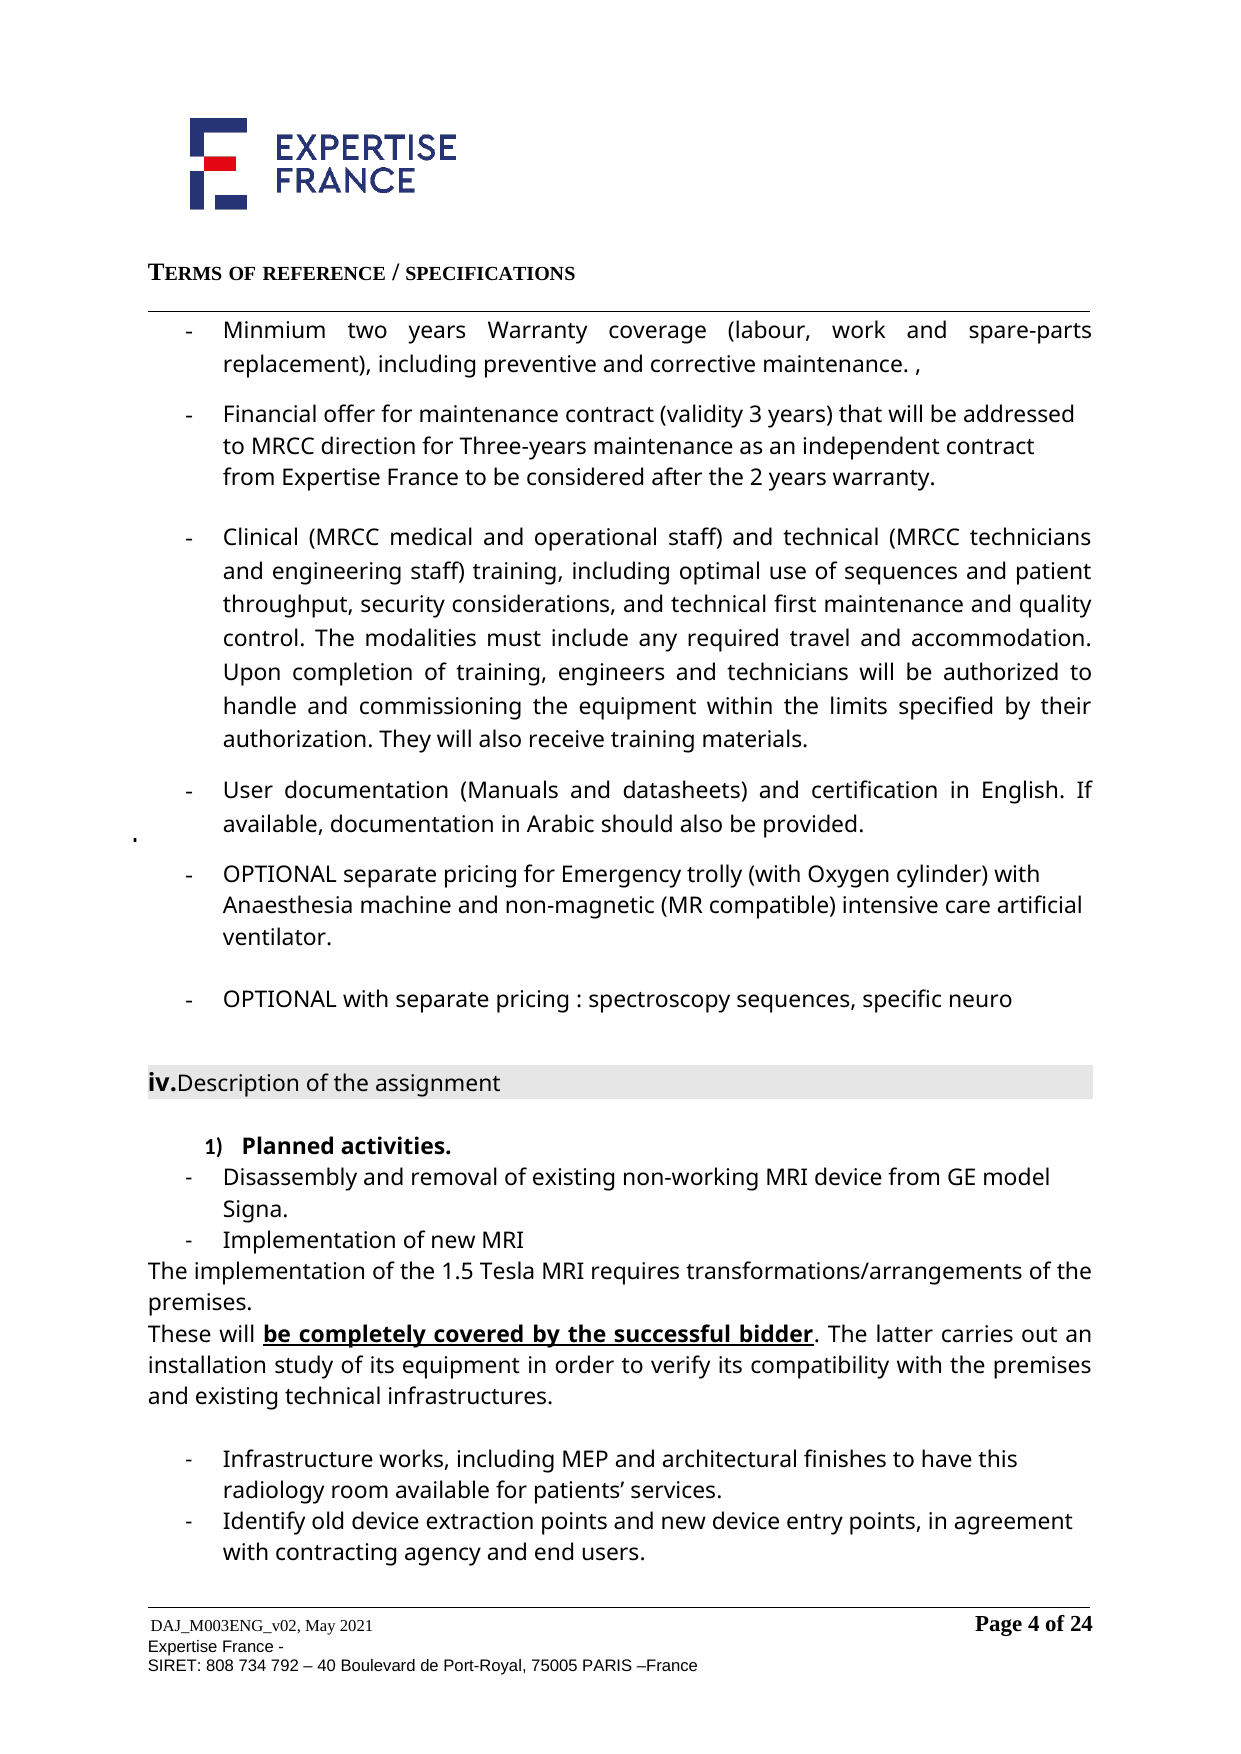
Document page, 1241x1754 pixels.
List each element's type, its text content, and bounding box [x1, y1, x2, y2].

list Financial offer for maintenance contract (validity 3 years) that will be addressed to MRCC direction for Three-years maintenance as an independent contract from Expertise France to be considered after the 2 years warranty. [185, 398, 1093, 492]
text The implementation of the 1.5 Tesla MRI requires transformations/arrangements of the premises. [148, 1255, 1093, 1317]
list Planned activities. [204, 1130, 1093, 1161]
list Disassembly and removal of existing non-working MRI device from GE model Signa. [185, 1161, 1093, 1224]
list Implementation of new MRI [185, 1224, 1093, 1255]
picture [147, 73, 497, 257]
list Identify old device extraction points and new device entry points, in agreement with contracting agency and end users. [185, 1505, 1093, 1567]
list OPTIONAL separate pricing for Emergency trolly (with Oxygen cylinder) with Anaesthesia machine and non-magnetic (MR compatible) intensive care artificial ventilator. [185, 858, 1093, 952]
text These will be completely covered by the successful bidder. The latter carries out an installation study of its equipment in order to verify its compatibility with the premises and existing technical infrastructures. [148, 1317, 1093, 1411]
list Description of the assignment [148, 1065, 1093, 1099]
list Clinical (MRCC medical and operational staff) and technical (MRCC technicians and engineering staff) training, including optimal use of sequences and patient throughput, security considerations, and technical first maintenance and quality control. The modalities must include any required travel and accommodation. Upon completion of training, engineers and technicians will be authorized to handle and commissioning the equipment within the limits specified by their authorization. They will also receive training materials. [185, 521, 1093, 755]
list OPTIONAL with separate pricing : spectroscopy sequences, specific neuro [185, 983, 1093, 1014]
list Infrastructure works, including MEP and architectural finishes to have this radiology room available for patients’ services. [185, 1442, 1093, 1505]
list User documentation (Manuals and datasheets) and certification in English. If available, documentation in Arabic should also be provided. [185, 774, 1093, 839]
list Minmium two years Warranty coverage (labour, work and spare-parts replacement), including preventive and corrective maintenance. , [185, 314, 1093, 379]
